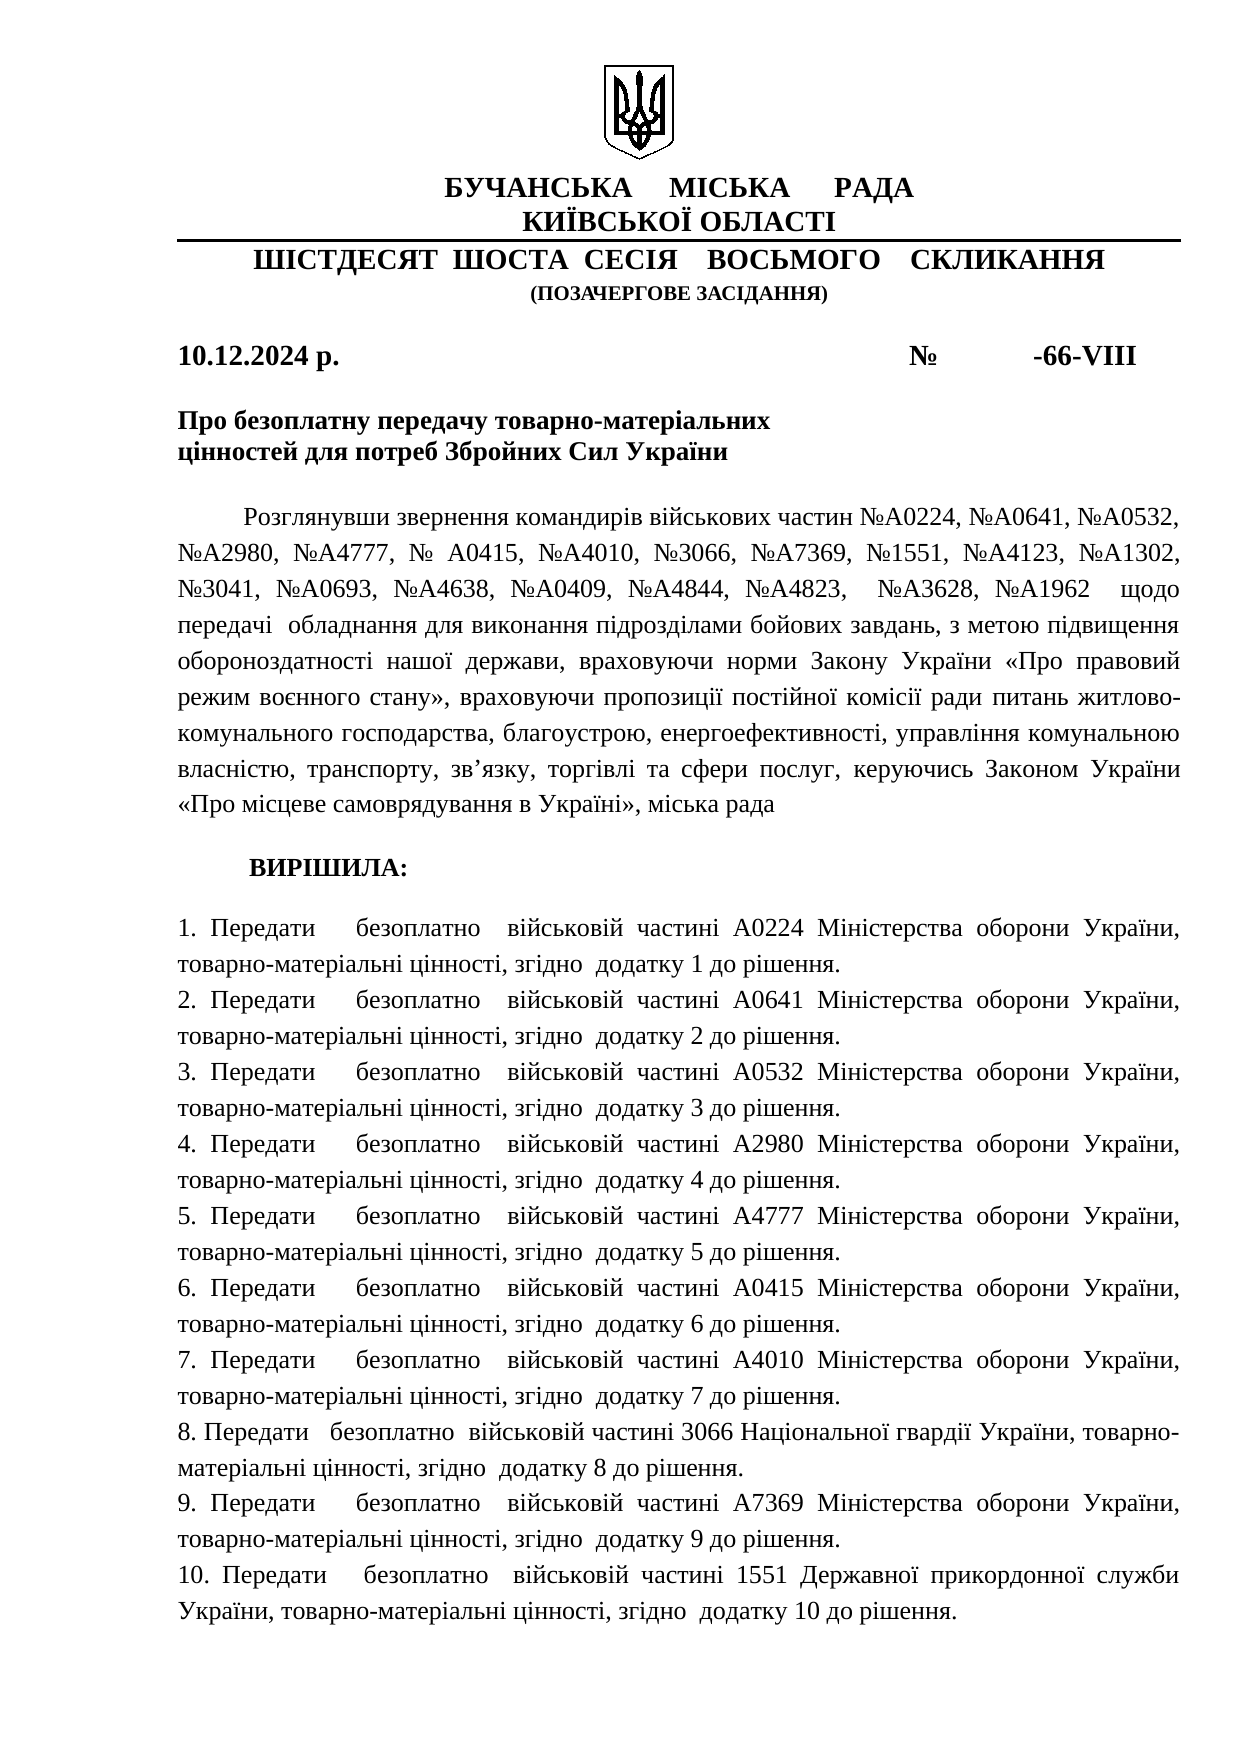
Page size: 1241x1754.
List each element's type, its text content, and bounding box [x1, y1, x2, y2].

text БУЧАНСЬКА МІСЬКА РАДА [177, 170, 1181, 204]
text Про безоплатну передачу товарно-матеріальних [177, 404, 1181, 435]
text 8. Передати безоплатно військовій частині 3066 Національної гвардії України, товарно-матеріальні цінності, згідно додатку 8 до рішення. [177, 1416, 1181, 1482]
text 3. Передати безоплатно військовій частині А0532 Міністерства оборони України, товарно-матеріальні цінності, згідно додатку 3 до рішення. [177, 1056, 1181, 1122]
text Розглянувши звернення командирів військових частин №А0224, №А0641, №А0532, №А2980, №А4777, № А0415, №А4010, №3066, №А7369, №1551, №А4123, №А1302, №3041, №А0693, №А4638, №А0409, №А4844, №А4823, №А3628, №А1962 щодо передачі обладнання для виконання підрозділами бойових завдань, з метою підвищення обороноздатності нашої держави, враховуючи норми Закону України «Про правовий режим воєнного стану», враховуючи пропозиції постійної комісії ради питань житлово-комунального господарства, благоустрою, енергоефективності, управління комунальною власністю, транспорту, зв’язку, торгівлі та сфери послуг, керуючись Законом України «Про місцеве самоврядування в Україні», міська рада [177, 501, 1181, 818]
text ВИРІШИЛА: [177, 852, 1181, 882]
text 5. Передати безоплатно військовій частині А4777 Міністерства оборони України, товарно-матеріальні цінності, згідно додатку 5 до рішення. [177, 1200, 1181, 1266]
subtitle (ПОЗАЧЕРГОВЕ ЗАСІДАННЯ) [177, 281, 1181, 305]
text 1. Передати безоплатно військовій частині А0224 Міністерства оборони України, товарно-матеріальні цінності, згідно додатку 1 до рішення. [177, 912, 1181, 978]
subtitle ПРОЄКТ [177, 59, 1181, 170]
text 9. Передати безоплатно військовій частині А7369 Міністерства оборони України, товарно-матеріальні цінності, згідно додатку 9 до рішення. [177, 1487, 1181, 1553]
text 7. Передати безоплатно військовій частині А4010 Міністерства оборони України, товарно-матеріальні цінності, згідно додатку 7 до рішення. [177, 1344, 1181, 1410]
subtitle КИЇВСЬКОЇ ОБЛАСТІ [177, 204, 1181, 239]
text цінностей для потреб Збройних Сил України [177, 435, 1181, 467]
text 6. Передати безоплатно військовій частині А0415 Міністерства оборони України, товарно-матеріальні цінності, згідно додатку 6 до рішення. [177, 1272, 1181, 1338]
text ШІСТДЕСЯТ ШОСТА СЕСІЯ ВОСЬМОГО СКЛИКАННЯ [177, 242, 1181, 276]
text 10. Передати безоплатно військовій частині 1551 Державної прикордонної служби України, товарно-матеріальні цінності, згідно додатку 10 до рішення. [177, 1559, 1181, 1625]
text 2. Передати безоплатно військовій частині А0641 Міністерства оборони України, товарно-матеріальні цінності, згідно додатку 2 до рішення. [177, 984, 1181, 1050]
text 4. Передати безоплатно військовій частині А2980 Міністерства оборони України, товарно-матеріальні цінності, згідно додатку 4 до рішення. [177, 1128, 1181, 1194]
subtitle 10.12.2024 р. № -66-VІІІ [177, 338, 1181, 372]
